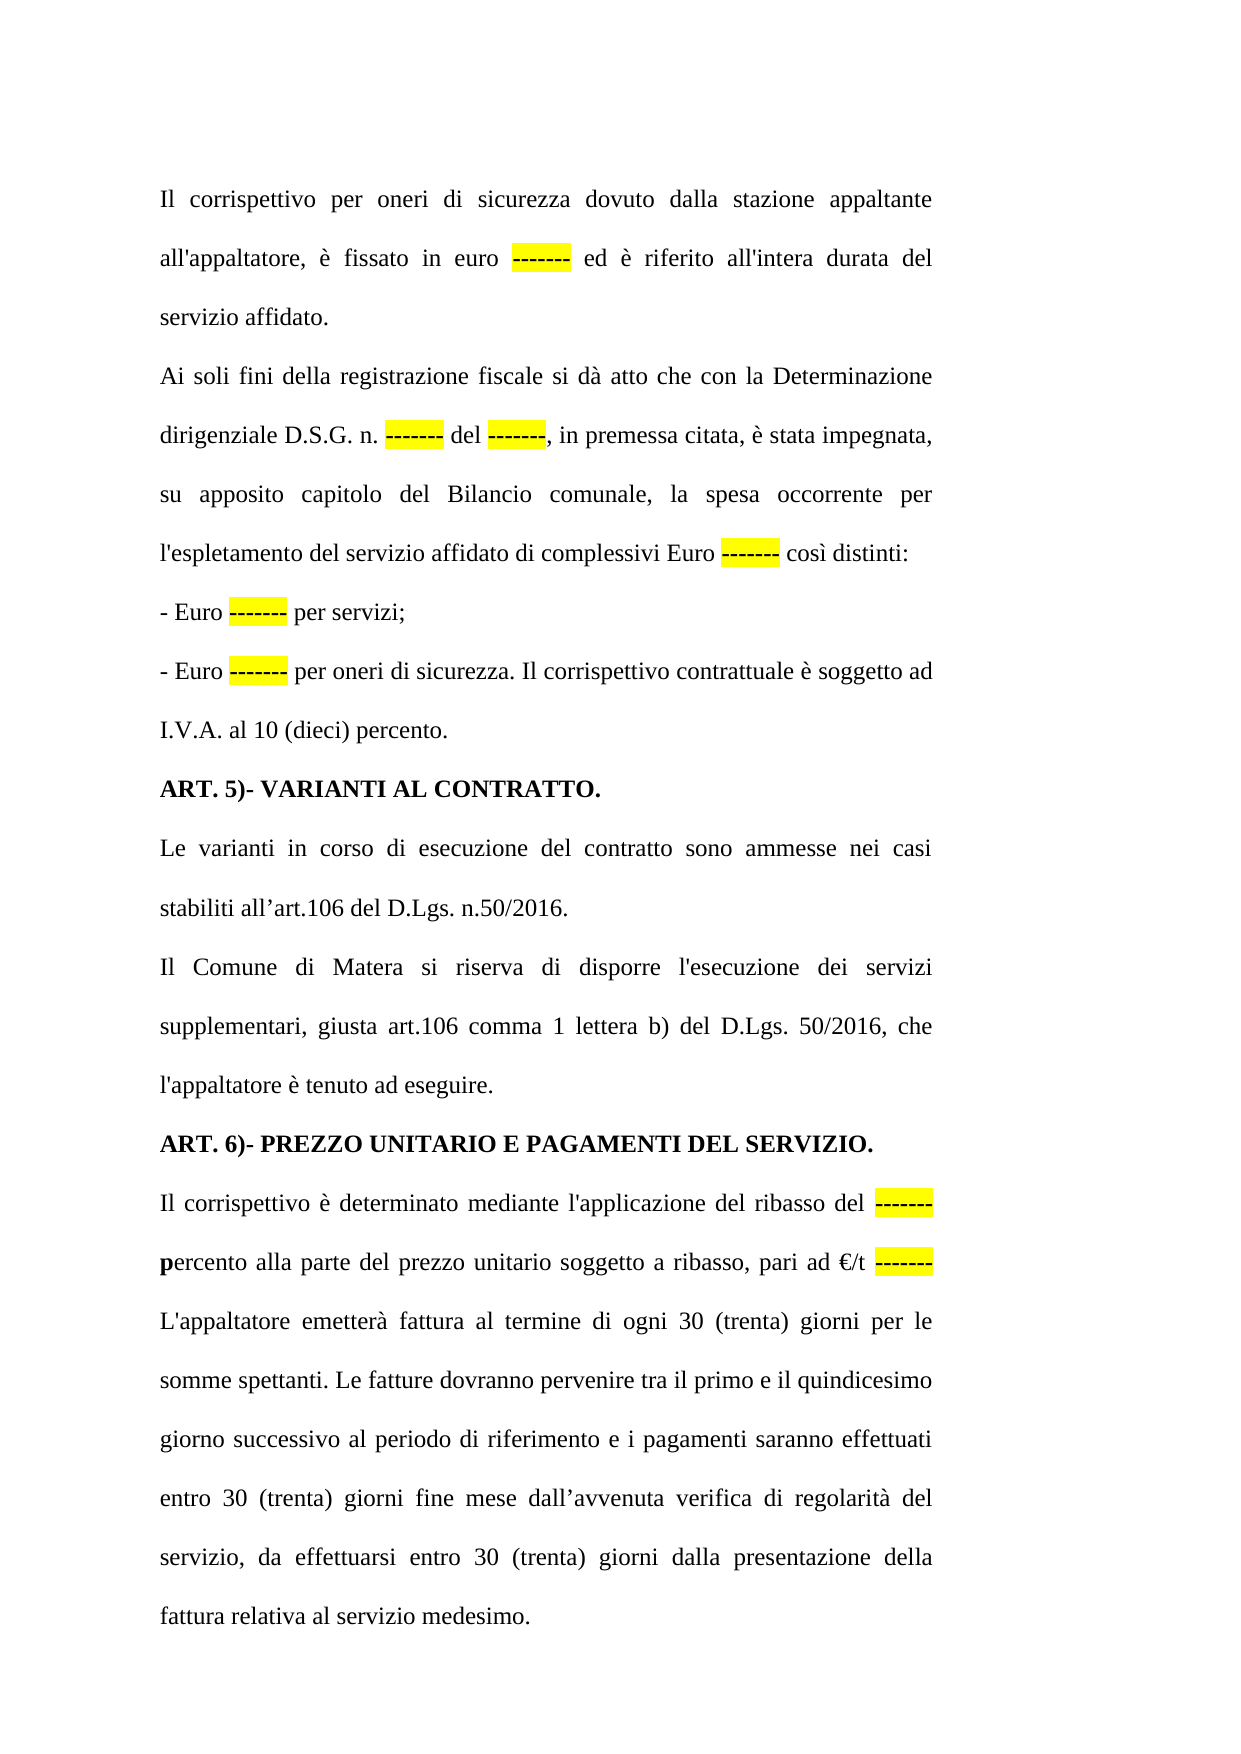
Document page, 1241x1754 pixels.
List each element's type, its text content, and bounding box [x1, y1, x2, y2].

text Ai soli fini della registrazione fiscale si dà atto che con la Determinazione dirigenziale D.S.G. n. ------- del -------, in premessa citata, è stata impegnata, su apposito capitolo del Bilancio comunale, la spesa occorrente per l'espletamento del servizio affidato di complessivi Euro ------- così distinti: [159, 331, 933, 567]
text Le varianti in corso di esecuzione del contratto sono ammesse nei casi stabiliti all’art.106 del D.Lgs. n.50/2016. [159, 803, 933, 921]
text ART. 5)- VARIANTI AL CONTRATTO. [159, 744, 933, 803]
text ART. 6)- PREZZO UNITARIO E PAGAMENTI DEL SERVIZIO. [159, 1098, 933, 1158]
text Il Comune di Matera si riserva di disporre l'esecuzione dei servizi supplementari, giusta art.106 comma 1 lettera b) del D.Lgs. 50/2016, che l'appaltatore è tenuto ad eseguire. [159, 921, 933, 1098]
text - Euro ------- per servizi; [159, 567, 933, 626]
text - Euro ------- per oneri di sicurezza. Il corrispettivo contrattuale è soggetto ad I.V.A. al 10 (dieci) percento. [159, 626, 933, 744]
text Il corrispettivo per oneri di sicurezza dovuto dalla stazione appaltante all'appaltatore, è fissato in euro ------- ed è riferito all'intera durata del servizio affidato. [159, 153, 933, 331]
text Il corrispettivo è determinato mediante l'applicazione del ribasso del -------percento alla parte del prezzo unitario soggetto a ribasso, pari ad €/t -------L'appaltatore emetterà fattura al termine di ogni 30 (trenta) giorni per le somme spettanti. Le fatture dovranno pervenire tra il primo e il quindicesimo giorno successivo al periodo di riferimento e i pagamenti saranno effettuati entro 30 (trenta) giorni fine mese dall’avvenuta verifica di regolarità del servizio, da effettuarsi entro 30 (trenta) giorni dalla presentazione della fattura relativa al servizio medesimo. [159, 1158, 933, 1630]
